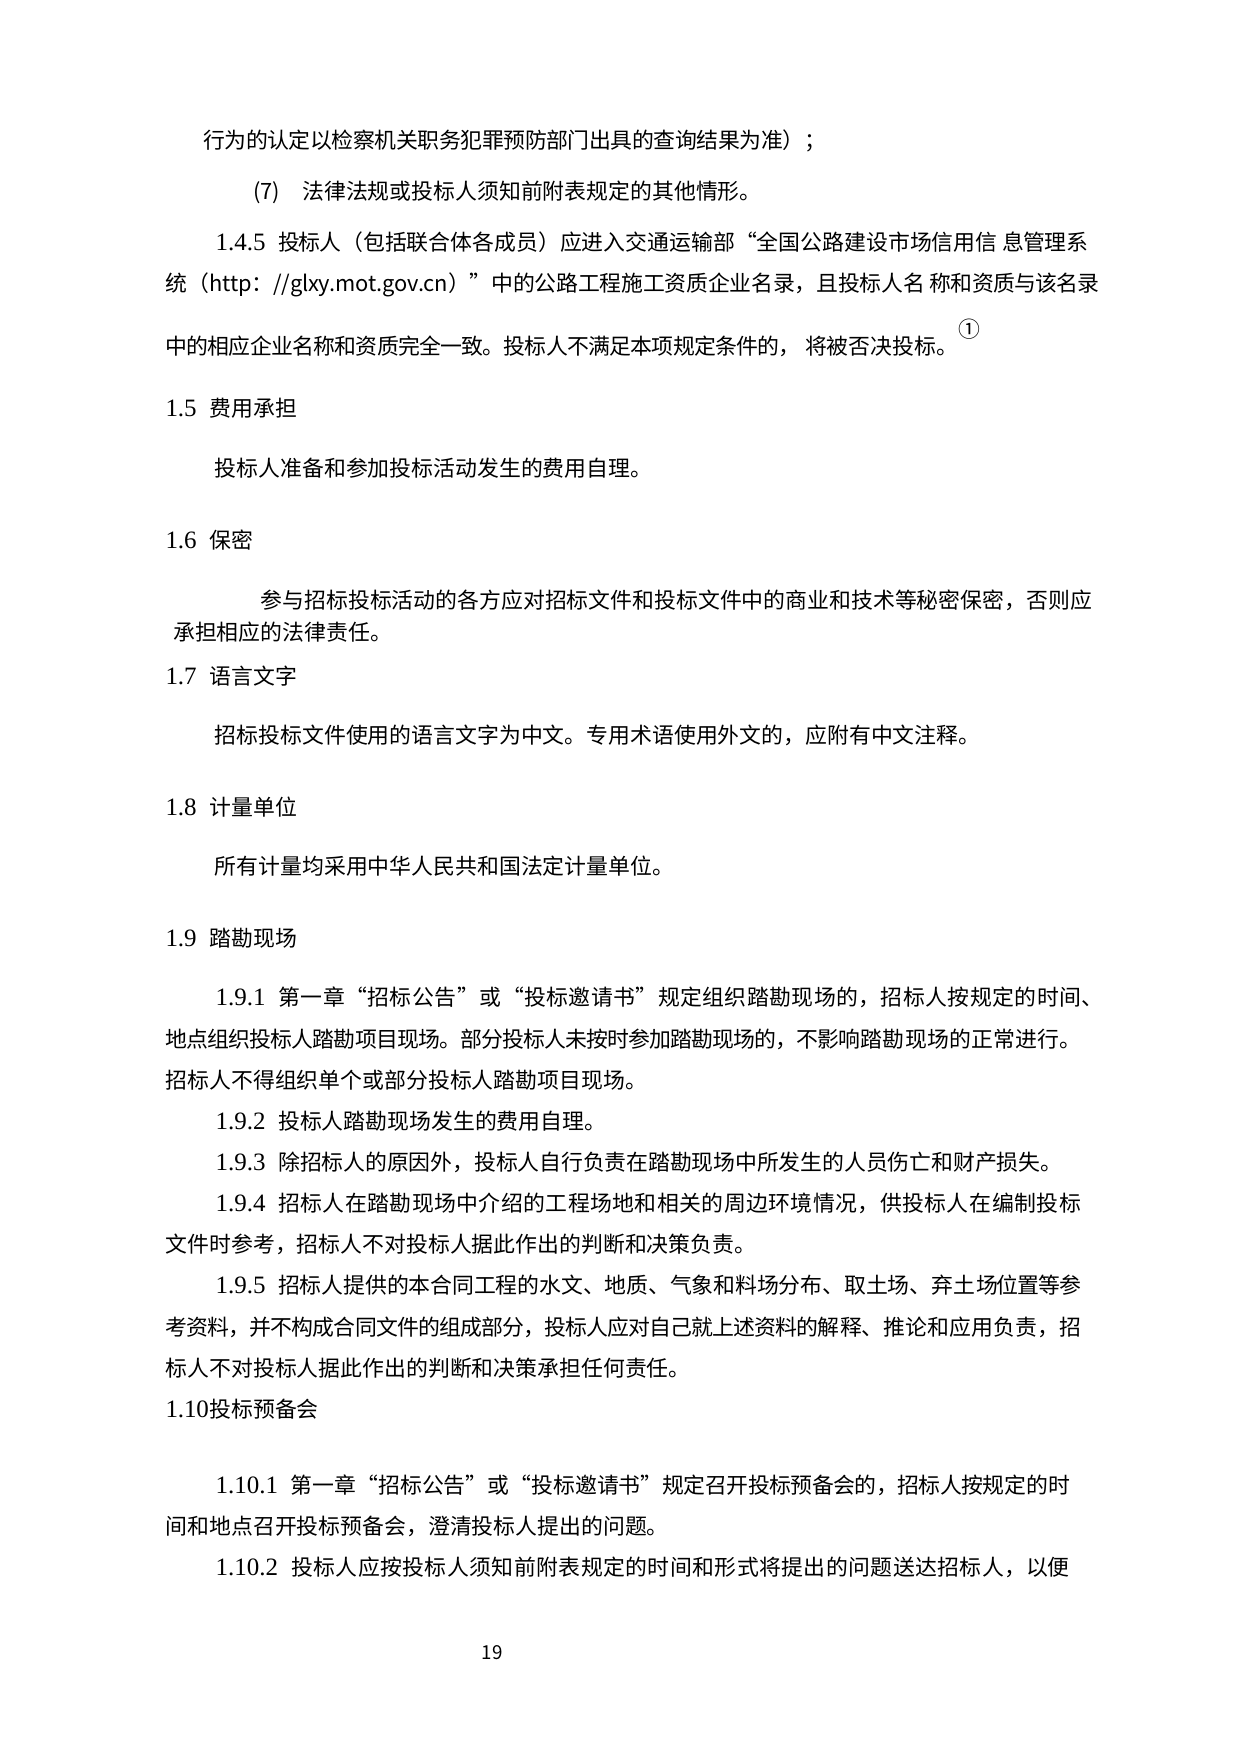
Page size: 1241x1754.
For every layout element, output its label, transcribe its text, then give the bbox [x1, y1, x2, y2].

list 投标人（包括联合体各成员）应进入交通运输部“全国公路建设市场信用信 息管理系统（http：//glxy.mot.gov.cn）”中的公路工程施工资质企业名录，且投标人名 称和资质与该名录中的相应企业名称和资质完全一致。投标人不满足本项规定条件的， 将被否决投标。① [165, 225, 1106, 360]
list 第一章“招标公告”或“投标邀请书”规定组织踏勘现场的，招标人按规定的时间、地点组织投标人踏勘项目现场。部分投标人未按时参加踏勘现场的，不影响踏勘现场的正常进行。招标人不得组织单个或部分投标人踏勘项目现场。 [165, 980, 1081, 1094]
text 所有计量均采用中华人民共和国法定计量单位。 [127, 849, 1136, 881]
list 保密 [165, 523, 1136, 554]
list 费用承担 [165, 391, 1136, 422]
text 投标人准备和参加投标活动发生的费用自理。 [127, 451, 1136, 483]
list 投标预备会 [165, 1392, 1136, 1424]
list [203, 123, 1081, 155]
list 踏勘现场 [165, 921, 1136, 953]
list 除招标人的原因外，投标人自行负责在踏勘现场中所发生的人员伤亡和财产损失。 [165, 1145, 1081, 1177]
text 参与招标投标活动的各方应对招标文件和投标文件中的商业和技术等秘密保密，否则应承担相应的法律责任。 [173, 583, 1112, 647]
list 招标人提供的本合同工程的水文、地质、气象和料场分布、取土场、弃土场位置等参考资料，并不构成合同文件的组成部分，投标人应对自己就上述资料的解释、推论和应用负责，招标人不对投标人据此作出的判断和决策承担任何责任。 [165, 1268, 1081, 1382]
text 招标投标文件使用的语言文字为中文。专用术语使用外文的，应附有中文注释。 [127, 718, 1136, 750]
list 招标人在踏勘现场中介绍的工程场地和相关的周边环境情况，供投标人在编制投标文件时参考，招标人不对投标人据此作出的判断和决策负责。 [165, 1186, 1081, 1259]
list 语言文字 [165, 659, 1136, 691]
list 计量单位 [165, 790, 1136, 822]
list 第一章“招标公告”或“投标邀请书”规定召开投标预备会的，招标人按规定的时间和地点召开投标预备会，澄清投标人提出的问题。 [165, 1468, 1081, 1541]
list 投标人踏勘现场发生的费用自理。 [215, 1104, 1136, 1136]
list 法律法规或投标人须知前附表规定的其他情形。 [203, 174, 1081, 206]
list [165, 1550, 1082, 1582]
